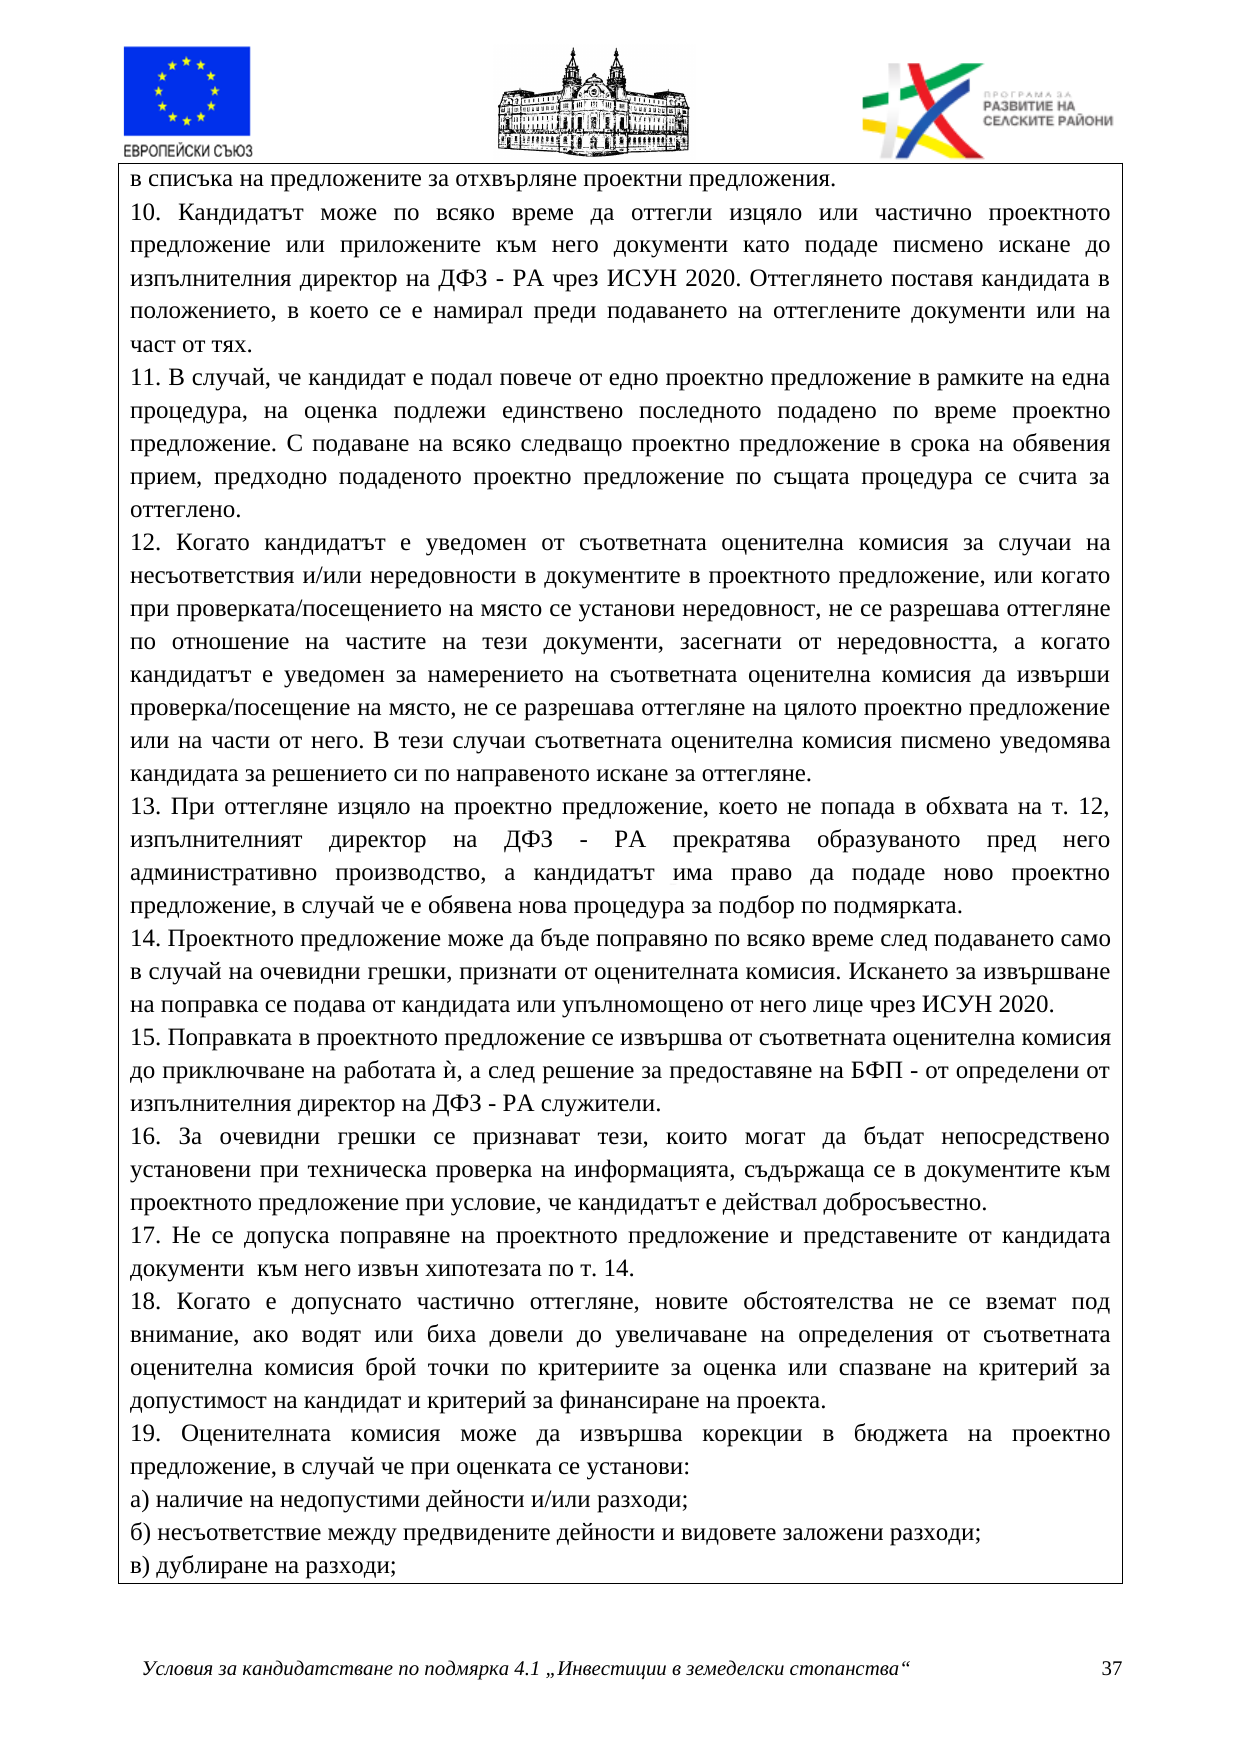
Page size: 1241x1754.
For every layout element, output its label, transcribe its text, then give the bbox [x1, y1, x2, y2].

picture [493, 44, 697, 160]
picture [123, 45, 254, 160]
